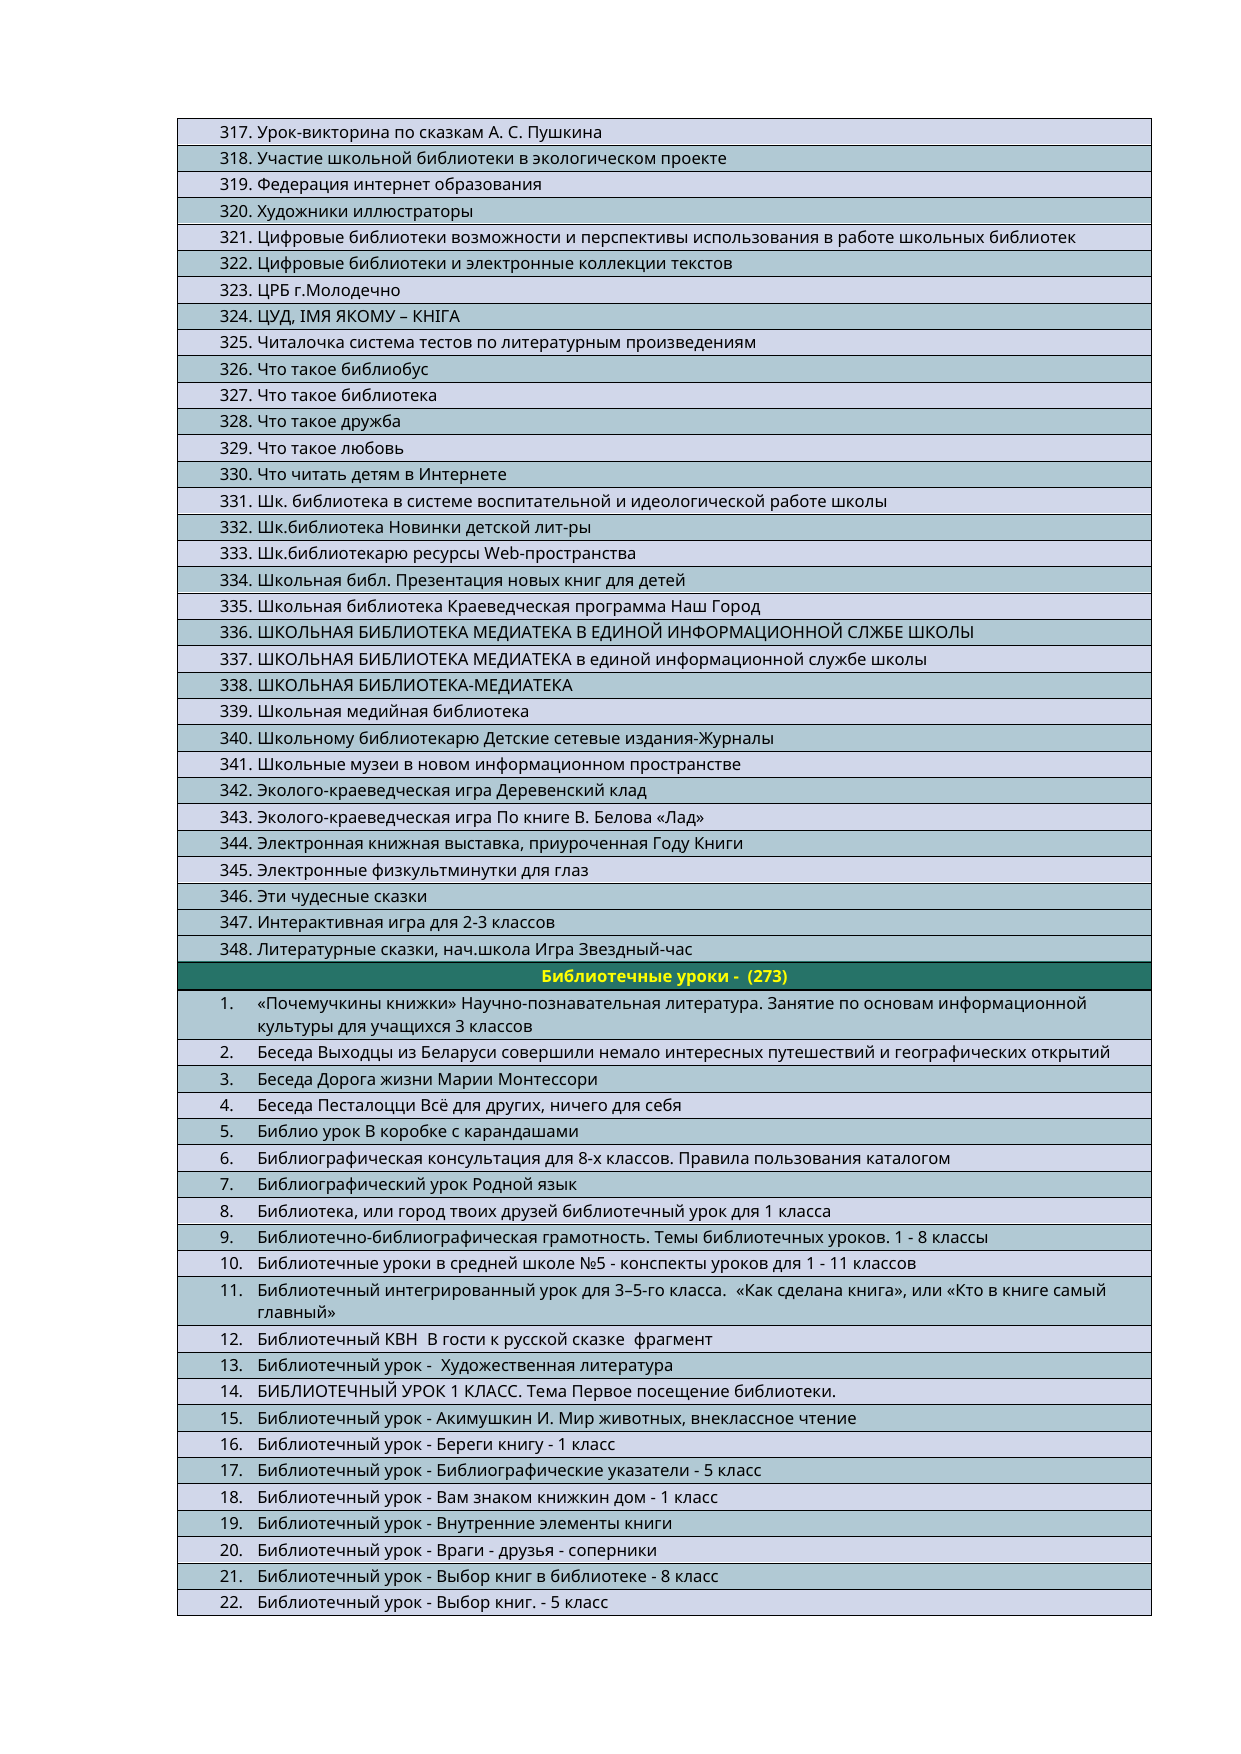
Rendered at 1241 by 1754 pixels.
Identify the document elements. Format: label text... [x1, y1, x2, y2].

table_cell Школьная библиотека Краеведческая программа Наш Город [178, 594, 1151, 619]
table_cell ЦРБ г.Молодечно [178, 277, 1151, 303]
table_cell Библиотечные уроки - (273) [178, 963, 1151, 989]
table_cell Школьная библ. Презентация новых книг для детей [178, 567, 1151, 592]
table_cell ШКОЛЬНАЯ БИБЛИОТЕКА МЕДИАТЕКА В ЕДИНОЙ ИНФОРМАЦИОННОЙ СЛЖБЕ ШКОЛЫ [178, 620, 1151, 645]
table_cell Библио урок В коробке с карандашами [178, 1119, 1151, 1144]
table_cell Художники иллюстраторы [178, 198, 1151, 223]
table_cell Беседа Дорога жизни Марии Монтессори [178, 1066, 1151, 1092]
table_cell Литературные сказки, нач.школа Игра Звездный-час [178, 936, 1151, 961]
table_cell ЦУД, ІМЯ ЯКОМУ – КНІГА [178, 304, 1151, 329]
table_cell ШКОЛЬНАЯ БИБЛИОТЕКА МЕДИАТЕКА в единой информационной службе школы [178, 646, 1151, 672]
table_cell «Почемучкины книжки» Научно-познавательная литература. Занятие по основам информационной культуры для учащихся 3 классов [178, 991, 1151, 1039]
table_cell Библиотечные уроки в средней школе №5 - конспекты уроков для 1 - 11 классов [178, 1251, 1151, 1276]
table_cell Что такое любовь [178, 435, 1151, 461]
table_cell Библиотечный урок - Выбор книг. - 5 класс [178, 1590, 1151, 1615]
table_cell Урок-викторина по сказкам А. С. Пушкина [178, 119, 1151, 144]
table_cell Эти чудесные сказки [178, 884, 1151, 909]
table_cell Цифровые библиотеки возможности и перспективы использования в работе школьных библиотек [178, 225, 1151, 250]
table_cell Библиотечный КВН В гости к русской сказке фрагмент [178, 1326, 1151, 1352]
table_cell Федерация интернет образования [178, 172, 1151, 197]
table_cell Библиотечный урок - Акимушкин И. Мир животных, внеклассное чтение [178, 1405, 1151, 1431]
table_cell Читалочка система тестов по литературным произведениям [178, 330, 1151, 355]
table_cell Библиографическая консультация для 8-х классов. Правила пользования каталогом [178, 1145, 1151, 1171]
table_cell Участие школьной библиотеки в экологическом проекте [178, 146, 1151, 171]
table_cell Библиотечный урок - Художественная литература [178, 1353, 1151, 1378]
table_cell Что такое библиотека [178, 383, 1151, 408]
table_cell Беседа Выходцы из Беларуси совершили немало интересных путешествий и географических открытий [178, 1040, 1151, 1065]
table_cell Цифровые библиотеки и электронные коллекции текстов [178, 251, 1151, 276]
table_cell Электронные физкультминутки для глаз [178, 857, 1151, 882]
table_cell Библиотечный урок - Вам знаком книжкин дом - 1 класс [178, 1484, 1151, 1510]
table_cell Библиотека, или город твоих друзей библиотечный урок для 1 класса [178, 1198, 1151, 1223]
table_cell БИБЛИОТЕЧНЫЙ УРОК 1 КЛАСС. Тема Первое посещение библиотеки. [178, 1379, 1151, 1404]
table_cell Шк.библиотекарю ресурсы Web-пространства [178, 541, 1151, 566]
table_cell ШКОЛЬНАЯ БИБЛИОТЕКА-МЕДИАТЕКА [178, 673, 1151, 698]
table_cell Эколого-краеведческая игра По книге В. Белова «Лад» [178, 804, 1151, 830]
table_cell Эколого-краеведческая игра Деревенский клад [178, 778, 1151, 803]
table_cell Школьная медийная библиотека [178, 699, 1151, 724]
table_cell Школьному библиотекарю Детские сетевые издания-Журналы [178, 725, 1151, 751]
table_cell Интерактивная игра для 2-3 классов [178, 910, 1151, 935]
table_cell Библиотечный урок - Выбор книг в библиотеке - 8 класс [178, 1564, 1151, 1589]
table_cell Библиотечный интегрированный урок для 3–5-го класса. «Как сделана книга», или «Кто в книге самый главный» [178, 1277, 1151, 1325]
table_cell Что такое библиобус [178, 356, 1151, 382]
table_cell Шк. библиотека в системе воспитательной и идеологической работе школы [178, 488, 1151, 513]
table_cell Электронная книжная выставка, приуроченная Году Книги [178, 831, 1151, 856]
table_cell Библиотечный урок - Внутренние элементы книги [178, 1511, 1151, 1536]
table_cell Библиотечно-библиографическая грамотность. Темы библиотечных уроков. 1 - 8 классы [178, 1225, 1151, 1250]
table_cell Что читать детям в Интернете [178, 462, 1151, 487]
table_cell Школьные музеи в новом информационном пространстве [178, 752, 1151, 777]
table_cell Библиотечный урок - Враги - друзья - соперники [178, 1537, 1151, 1562]
table_cell Что такое дружба [178, 409, 1151, 434]
table_cell Библиотечный урок - Библиографические указатели - 5 класс [178, 1458, 1151, 1483]
table_cell Шк.библиотека Новинки детской лит-ры [178, 515, 1151, 540]
table_cell Библиографический урок Родной язык [178, 1172, 1151, 1197]
table_cell Библиотечный урок - Береги книгу - 1 класс [178, 1432, 1151, 1457]
table_cell Беседа Песталоцци Всё для других, ничего для себя [178, 1093, 1151, 1118]
